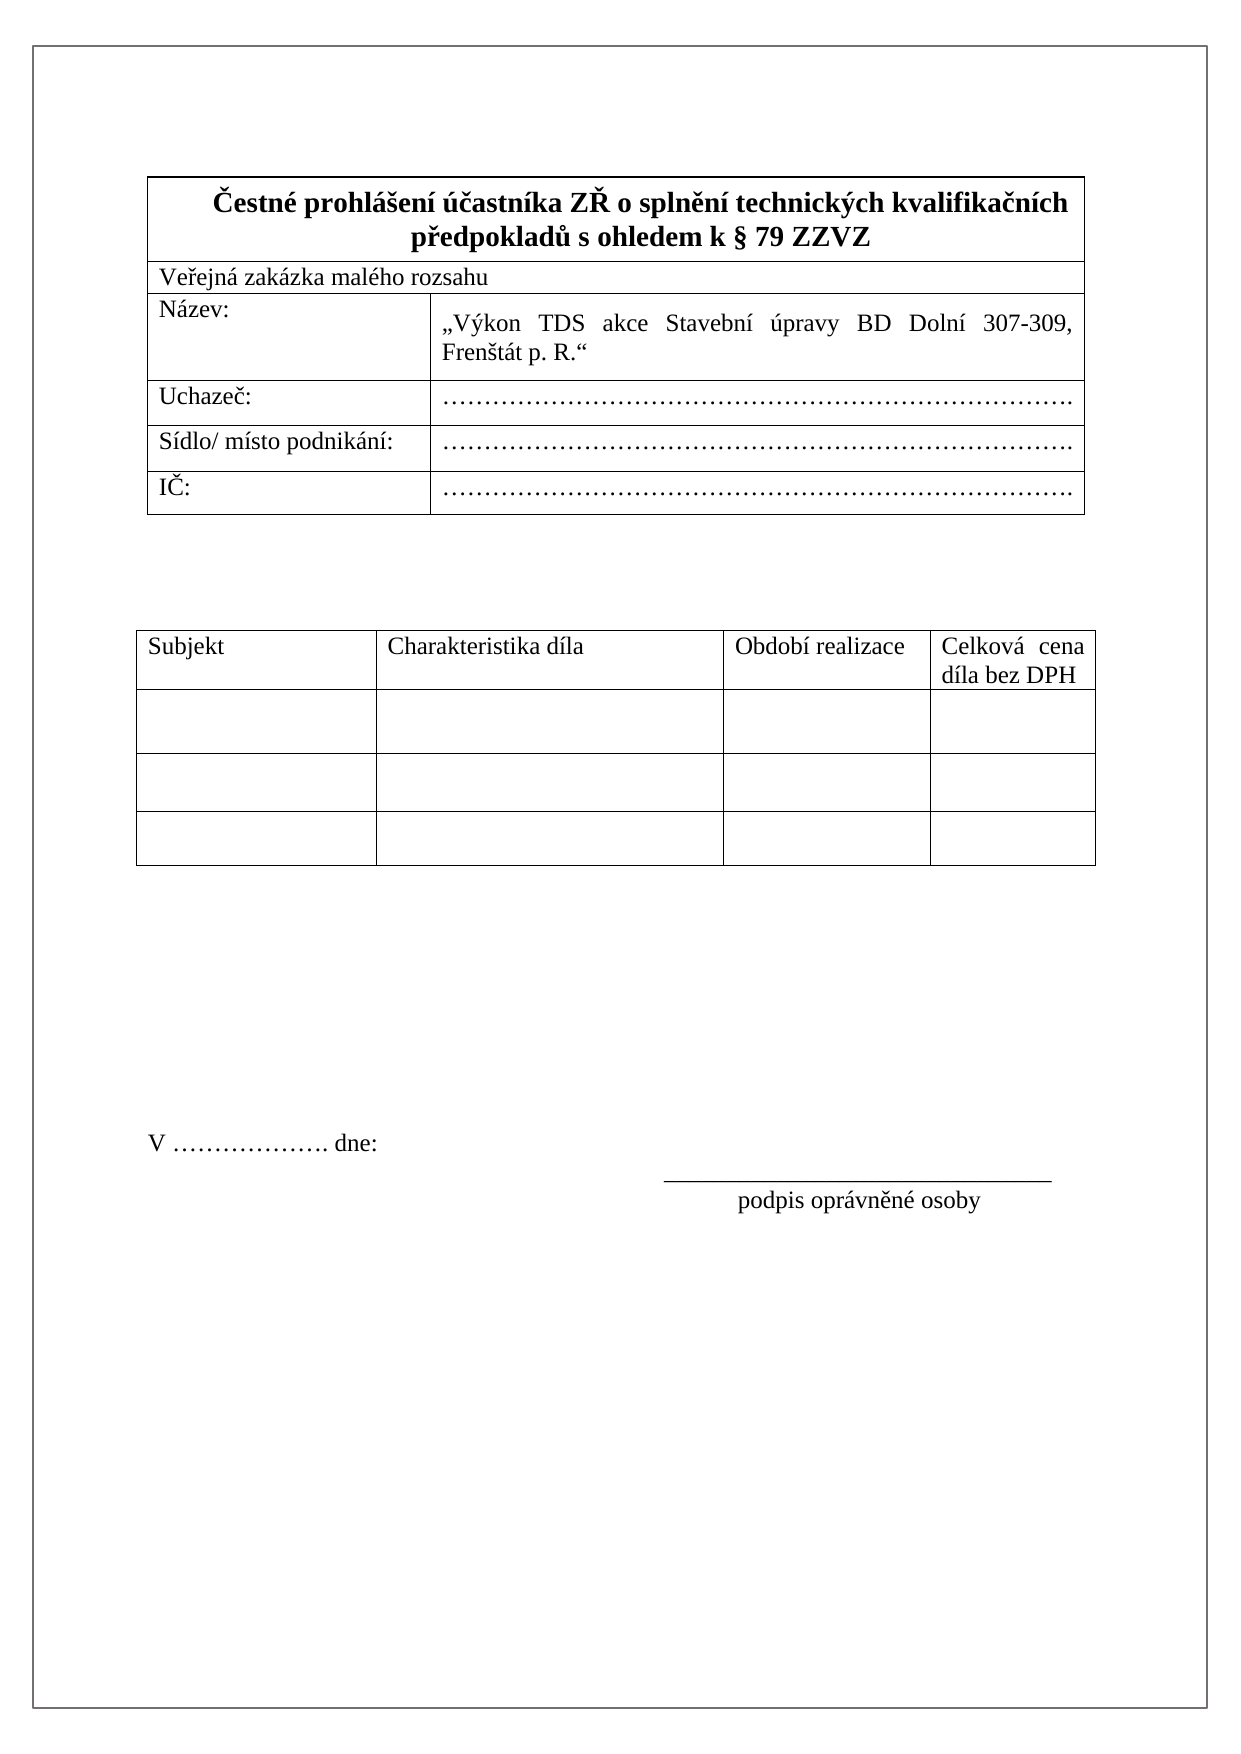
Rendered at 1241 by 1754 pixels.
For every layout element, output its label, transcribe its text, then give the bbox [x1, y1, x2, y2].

table_cell [377, 754, 723, 811]
table_cell [137, 690, 376, 753]
text V ………………. dne: [148, 1128, 1106, 1156]
table_cell [931, 812, 1095, 865]
table_header Celková cena díla bez DPH [931, 631, 1095, 688]
table_cell Veřejná zakázka malého rozsahu [148, 262, 1084, 293]
table_header Charakteristika díla [377, 631, 723, 688]
table_cell „Výkon TDS akce Stavební úpravy BD Dolní 307-309, Frenštát p. R.“ [431, 294, 1084, 380]
table_header Období realizace [724, 631, 930, 688]
table_header Subjekt [137, 631, 376, 688]
table_cell …………………………………………………………………. [431, 472, 1084, 514]
table_cell [724, 754, 930, 811]
table_cell …………………………………………………………………. [431, 381, 1084, 425]
table_cell [377, 690, 723, 753]
table_cell [137, 754, 376, 811]
table_cell [724, 690, 930, 753]
table_cell [931, 754, 1095, 811]
table_cell [931, 690, 1095, 753]
table_cell [137, 812, 376, 865]
text _______________________________ [148, 1156, 1106, 1185]
table_header Čestné prohlášení účastníka ZŘ o splnění technických kvalifikačních předpokladů s ohledem k § 79 ZZVZ [148, 178, 1084, 261]
table_cell Sídlo/ místo podnikání: [148, 426, 430, 471]
text podpis oprávněné osoby [148, 1185, 1106, 1214]
table_cell Název: [148, 294, 430, 380]
table_cell Uchazeč: [148, 381, 430, 425]
table_cell …………………………………………………………………. [431, 426, 1084, 471]
table_cell [377, 812, 723, 865]
table_cell [724, 812, 930, 865]
table_cell IČ: [148, 472, 430, 514]
